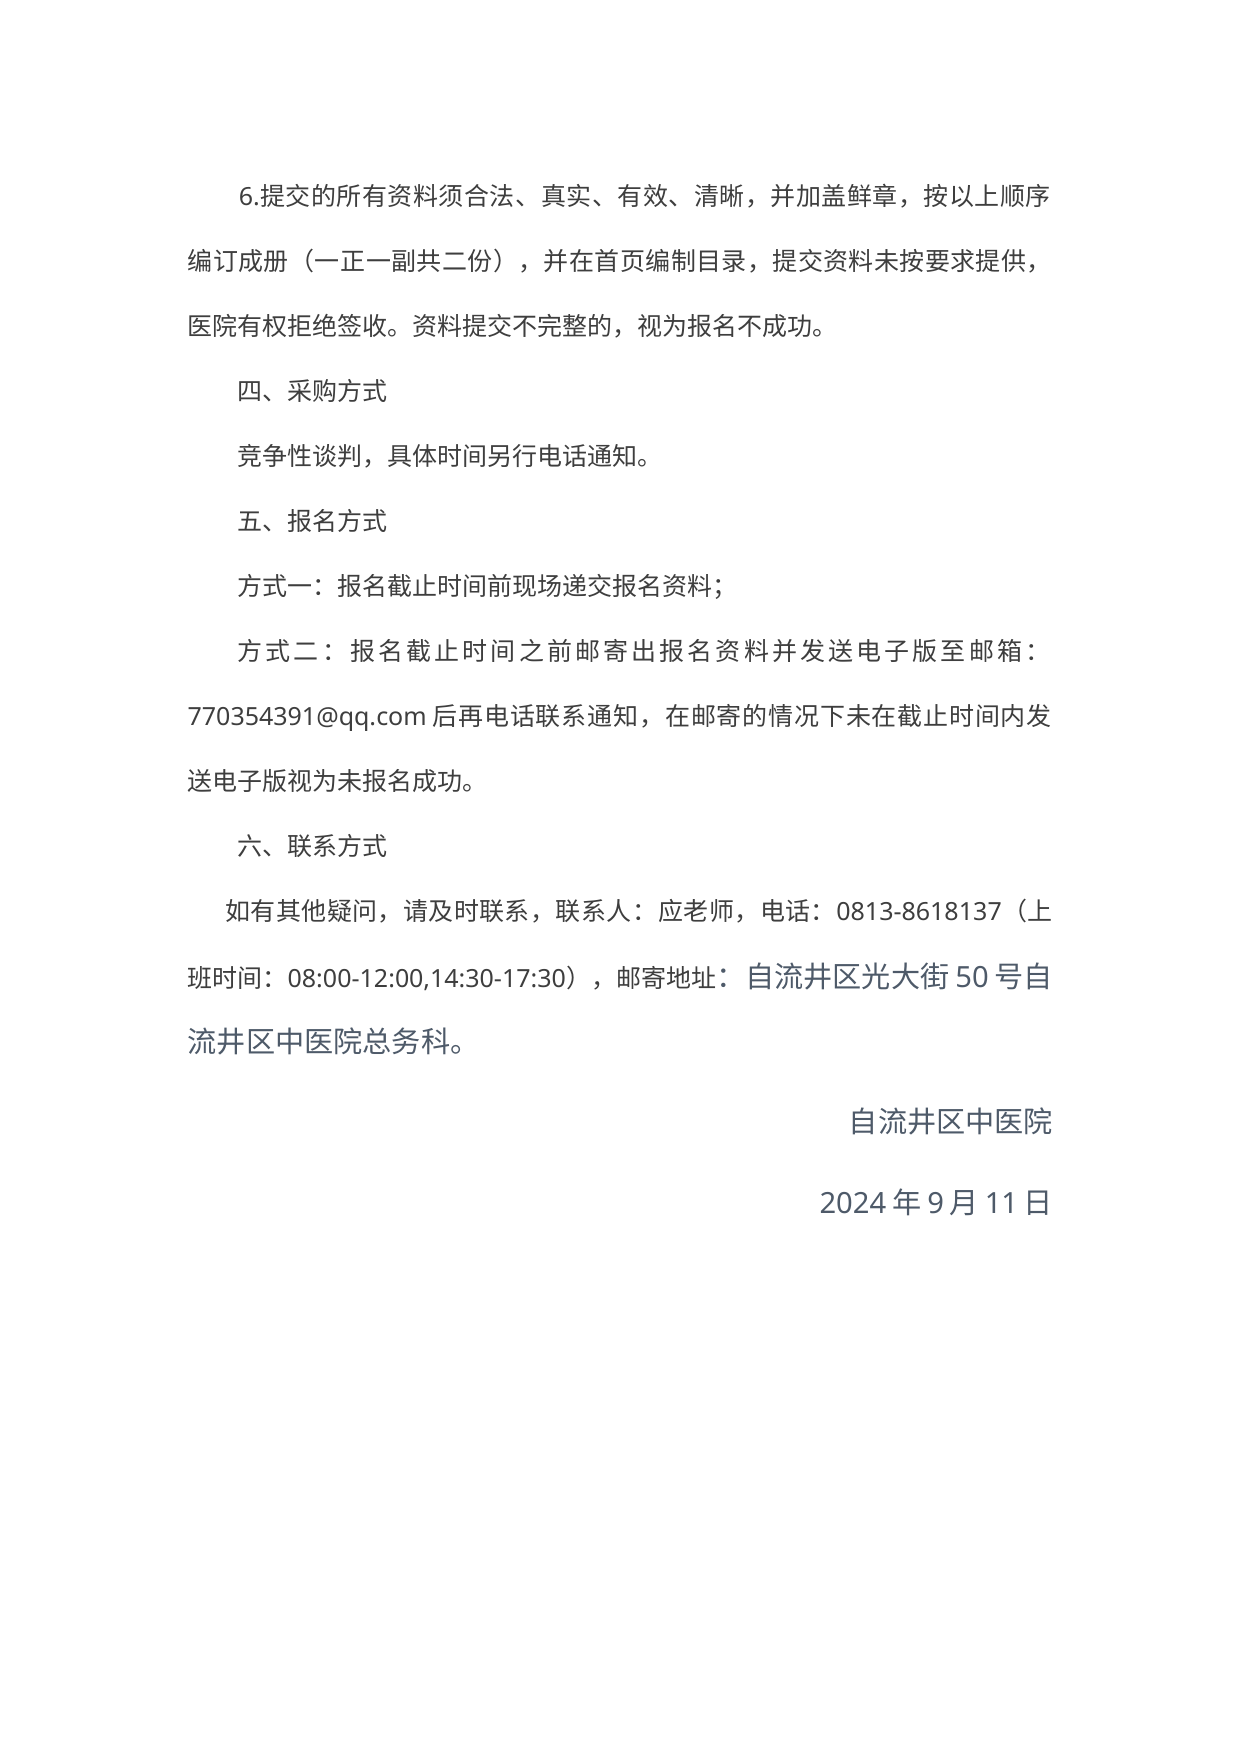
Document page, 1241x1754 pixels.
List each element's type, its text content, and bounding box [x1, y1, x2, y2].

text 五、报名方式 [187, 487, 1053, 552]
text 六、联系方式 [187, 812, 1053, 877]
text 6.提交的所有资料须合法、真实、有效、清晰，并加盖鲜章，按以上顺序编订成册（一正一副共二份），并在首页编制目录，提交资料未按要求提供，医院有权拒绝签收。资料提交不完整的，视为报名不成功。 [187, 162, 1053, 357]
text 方式一：报名截止时间前现场递交报名资料； [187, 552, 1053, 617]
text 竞争性谈判，具体时间另行电话通知。 [187, 422, 1053, 487]
text 如有其他疑问，请及时联系，联系人：应老师，电话：0813-8618137（上班时间：08:00-12:00,14:30-17:30），邮寄地址：自流井区光大街50号自流井区中医院总务科。 [187, 877, 1053, 1072]
text 2024年9月11日 [187, 1168, 1053, 1233]
text 自流井区中医院 [187, 1088, 1053, 1153]
text 四、采购方式 [187, 357, 1053, 422]
text 方式二：报名截止时间之前邮寄出报名资料并发送电子版至邮箱：770354391@qq.com后再电话联系通知，在邮寄的情况下未在截止时间内发送电子版视为未报名成功。 [187, 617, 1053, 812]
